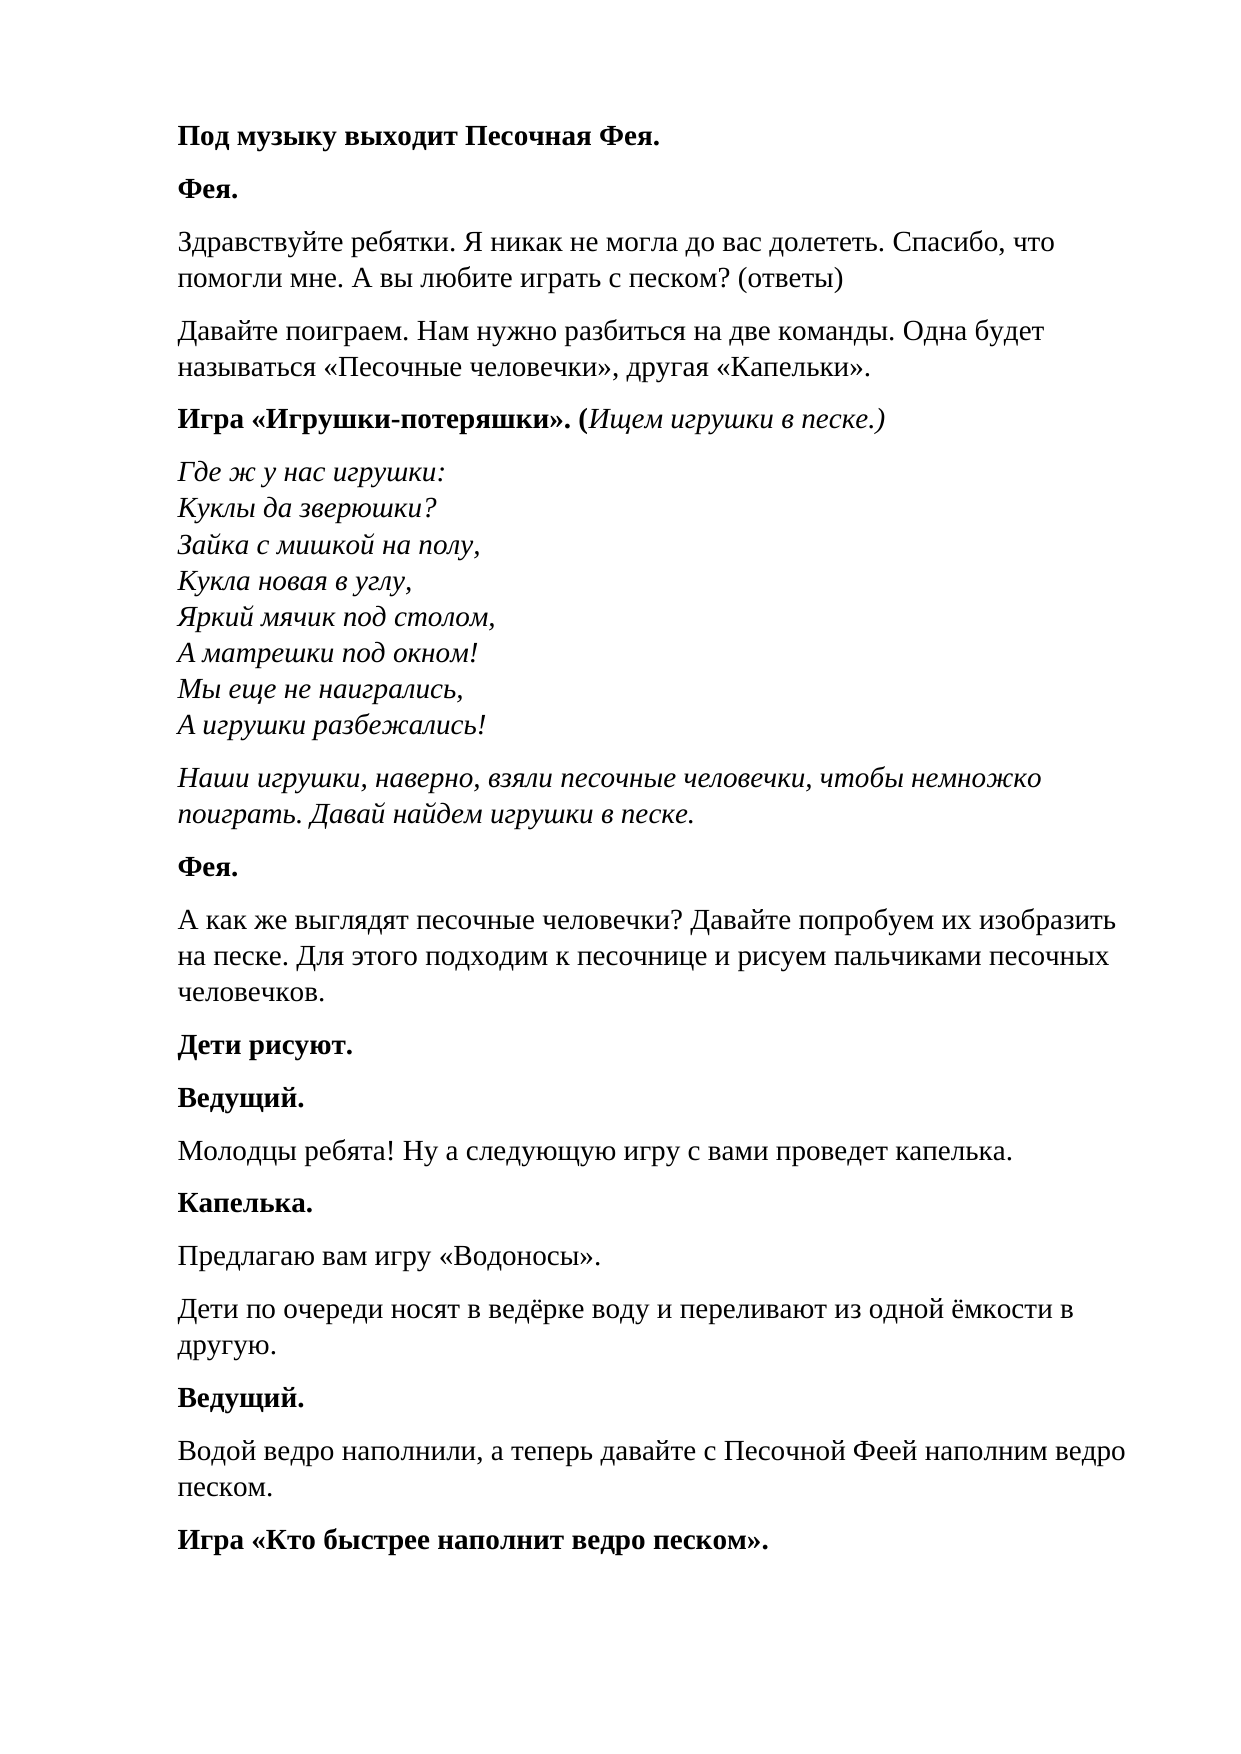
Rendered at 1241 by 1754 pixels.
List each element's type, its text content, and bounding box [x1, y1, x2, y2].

text Здравствуйте ребятки. Я никак не могла до вас долететь. Спасибо, что помогли мне. А вы любите играть с песком? (ответы) [177, 224, 1152, 293]
text Давайте поиграем. Нам нужно разбиться на две команды. Одна будет называться «Песочные человечки», другая «Капельки». [177, 313, 1152, 382]
text Фея. [177, 171, 1152, 204]
text Ведущий. [177, 1080, 1152, 1113]
text Водой ведро наполнили, а теперь давайте с Песочной Феей наполним ведро песком. [177, 1433, 1152, 1503]
text Игра «Кто быстрее наполнит ведро песком». [177, 1522, 1152, 1556]
text Где ж у нас игрушки: Куклы да зверюшки? Зайка с мишкой на полу, Кукла новая в углу, Яркий мячик под столом, А матрешки под окном! Мы еще не наигрались, А игрушки разбежались! [177, 454, 1152, 741]
text Фея. [177, 849, 1152, 883]
text А как же выглядят песочные человечки? Давайте попробуем их изобразить на песке. Для этого подходим к песочнице и рисуем пальчиками песочных человечков. [177, 902, 1152, 1008]
text Дети рисуют. [177, 1027, 1152, 1061]
text Капелька. [177, 1186, 1152, 1219]
text Наши игрушки, наверно, взяли песочные человечки, чтобы немножко поиграть. Давай найдем игрушки в песке. [177, 760, 1152, 830]
text Ведущий. [177, 1380, 1152, 1414]
text Игра «Игрушки-потеряшки». (Ищем игрушки в песке.) [177, 402, 1152, 435]
text Дети по очереди носят в ведёрке воду и переливают из одной ёмкости в другую. [177, 1291, 1152, 1361]
text Молодцы ребята! Ну а следующую игру с вами проведет капелька. [177, 1133, 1152, 1166]
text Предлагаю вам игру «Водоносы». [177, 1238, 1152, 1272]
text Под музыку выходит Песочная Фея. [177, 118, 1152, 152]
